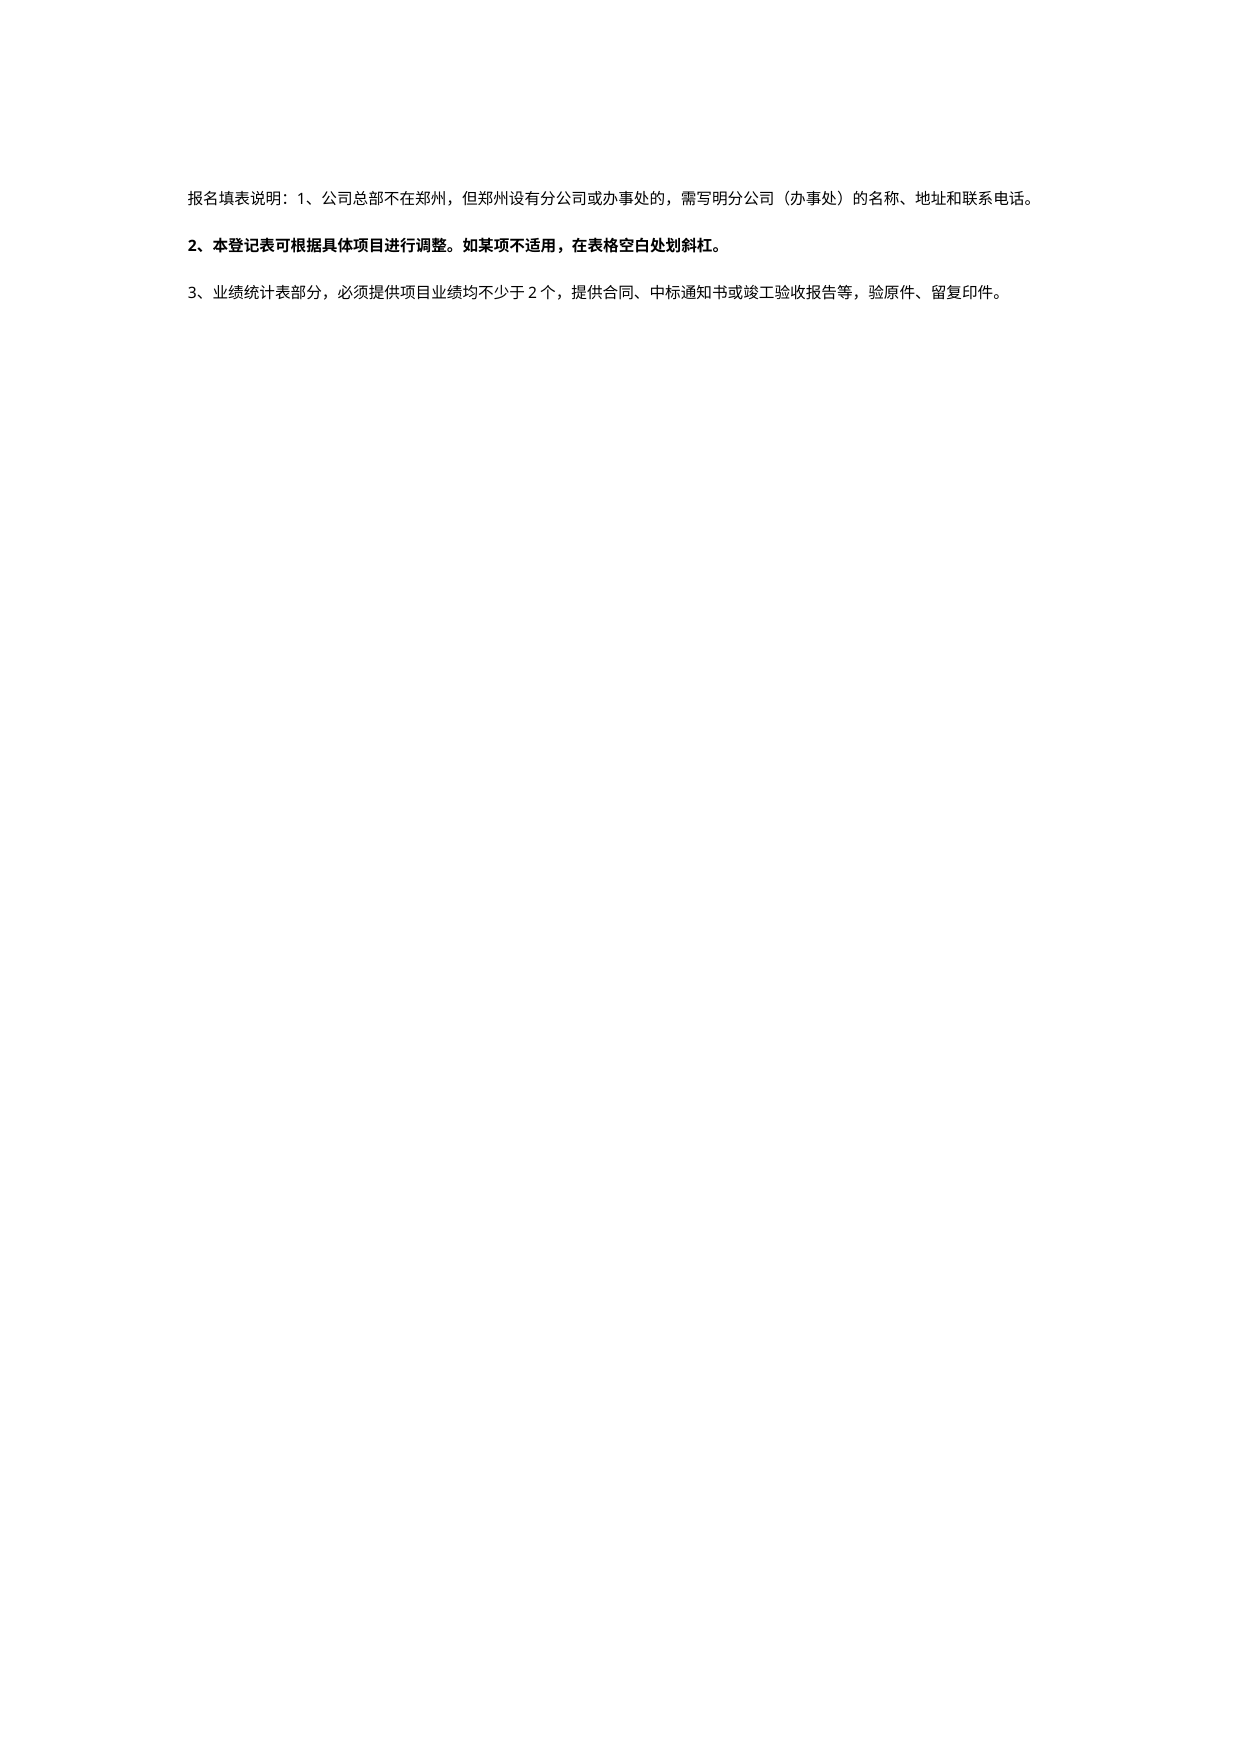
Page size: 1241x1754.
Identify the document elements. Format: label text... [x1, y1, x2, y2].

text 3、业绩统计表部分，必须提供项目业绩均不少于2个，提供合同、中标通知书或竣工验收报告等，验原件、留复印件。 [187, 256, 1053, 303]
text 2、本登记表可根据具体项目进行调整。如某项不适用，在表格空白处划斜杠。 [187, 209, 1053, 256]
text 报名填表说明：1、公司总部不在郑州，但郑州设有分公司或办事处的，需写明分公司（办事处）的名称、地址和联系电话。 [187, 162, 1053, 209]
